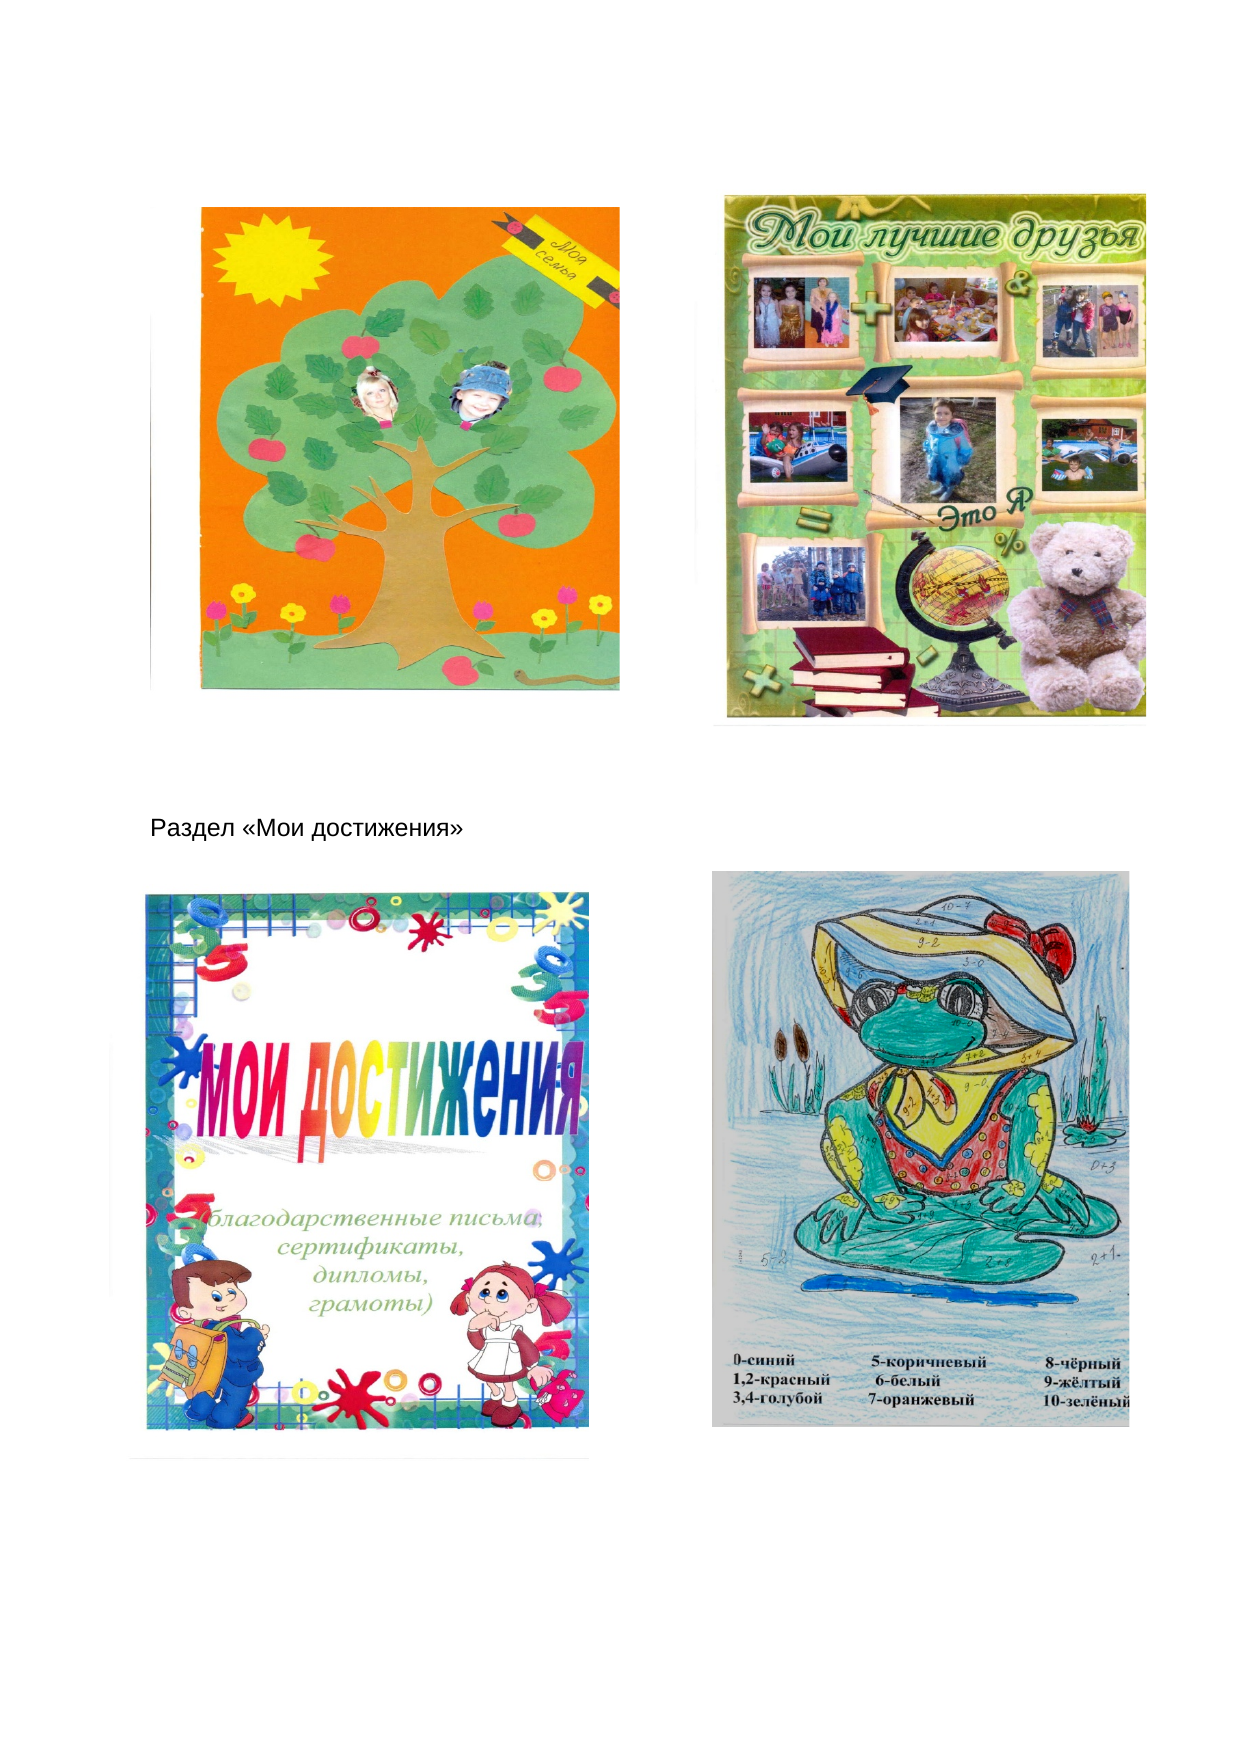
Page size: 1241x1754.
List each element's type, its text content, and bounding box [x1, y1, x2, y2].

picture [109, 884, 589, 1461]
picture [694, 189, 1147, 727]
picture [712, 871, 1130, 1427]
picture [150, 207, 620, 727]
text Раздел «Мои достижения» [150, 813, 1152, 842]
